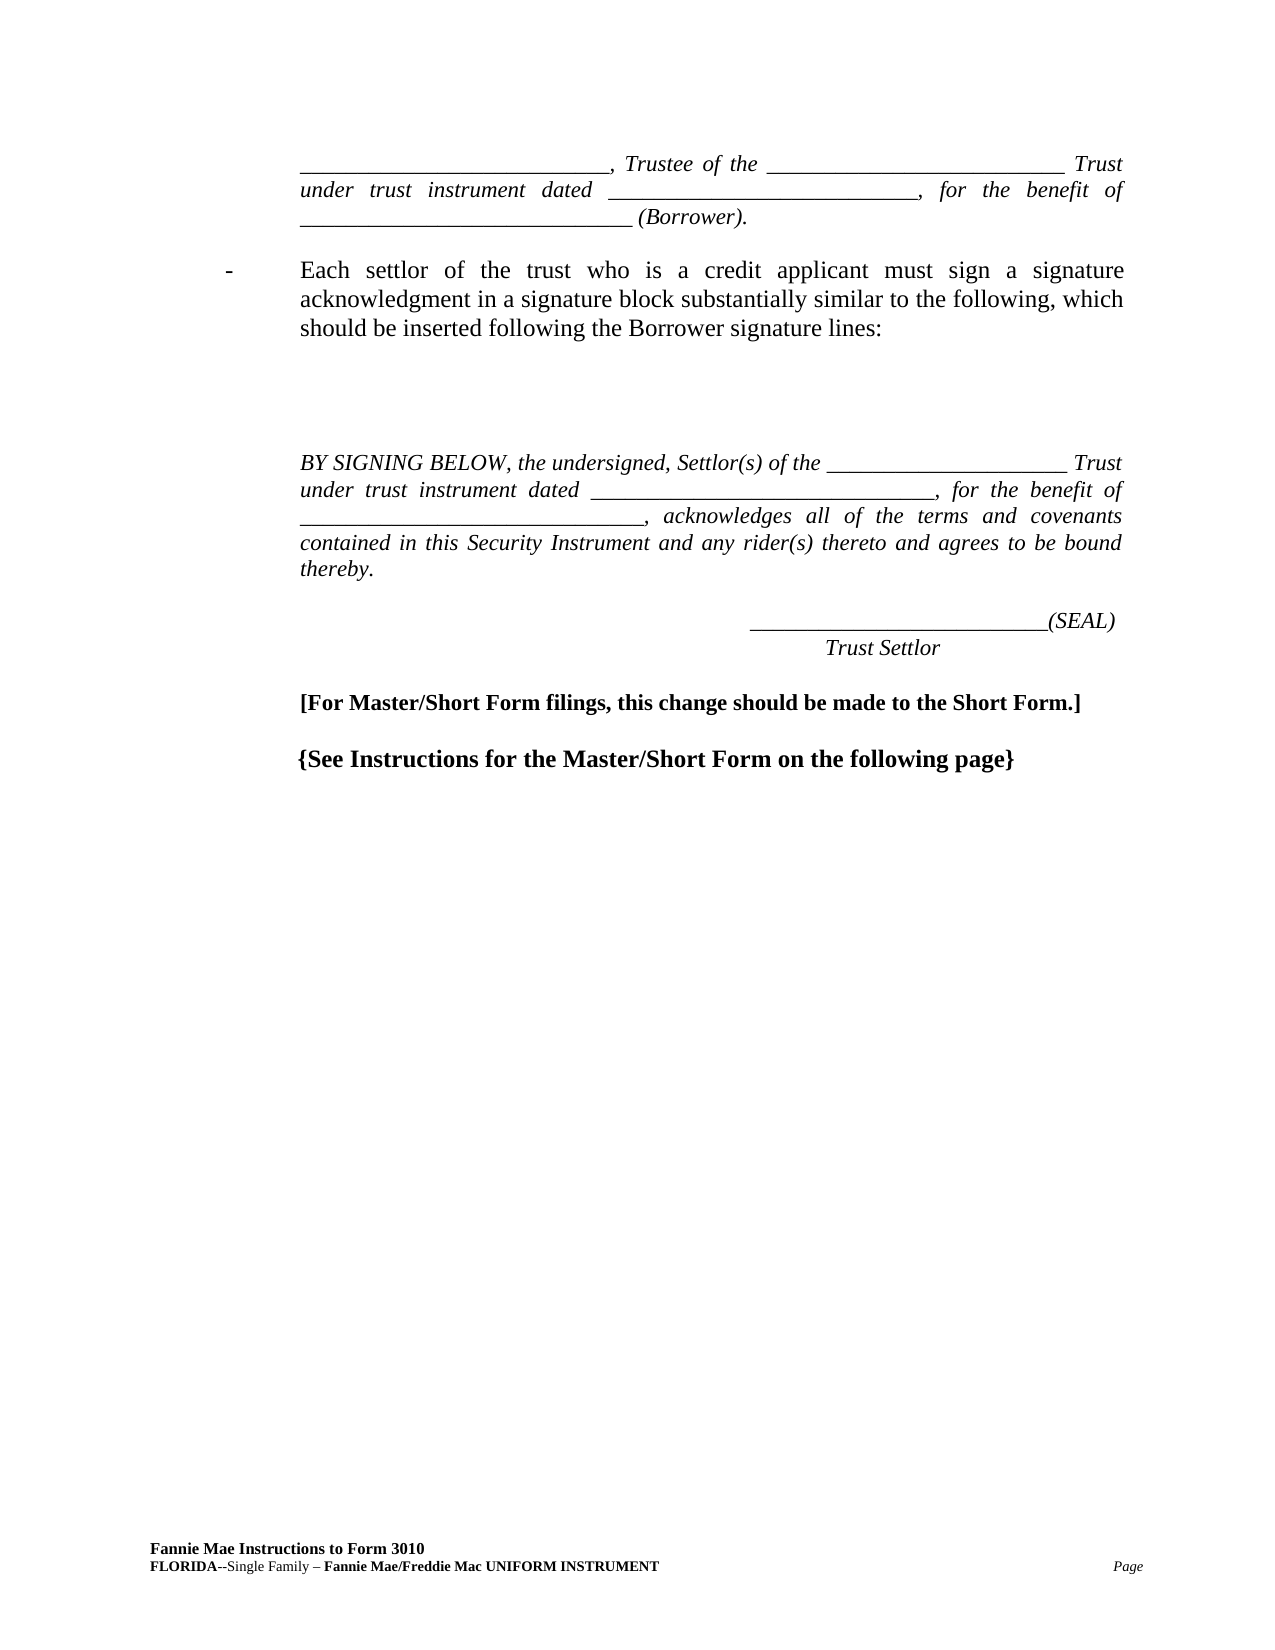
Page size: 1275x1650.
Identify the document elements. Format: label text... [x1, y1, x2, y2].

text Trust Settlor [66, 634, 1125, 660]
text - Each settlor of the trust who is a credit applicant must sign a signature acknowledgment in a signature block substantially similar to the following, which should be inserted following the Borrower signature lines: [225, 255, 1125, 342]
text ___________________________, Trustee of the __________________________ Trust under trust instrument dated ___________________________, for the benefit of _____________________________ (Borrower). [300, 150, 1125, 229]
text BY SIGNING BELOW, the undersigned, Settlor(s) of the _____________________ Trust under trust instrument dated ______________________________, for the benefit of ______________________________, acknowledges all of the terms and covenants contained in this Security Instrument and any rider(s) thereto and agrees to be bound thereby. [300, 449, 1125, 581]
text {See Instructions for the Master/Short Form on the following page} [187, 744, 1125, 773]
text __________________________(SEAL) [150, 608, 1125, 634]
text [For Master/Short Form filings, this change should be made to the Short Form.] [225, 689, 1125, 715]
